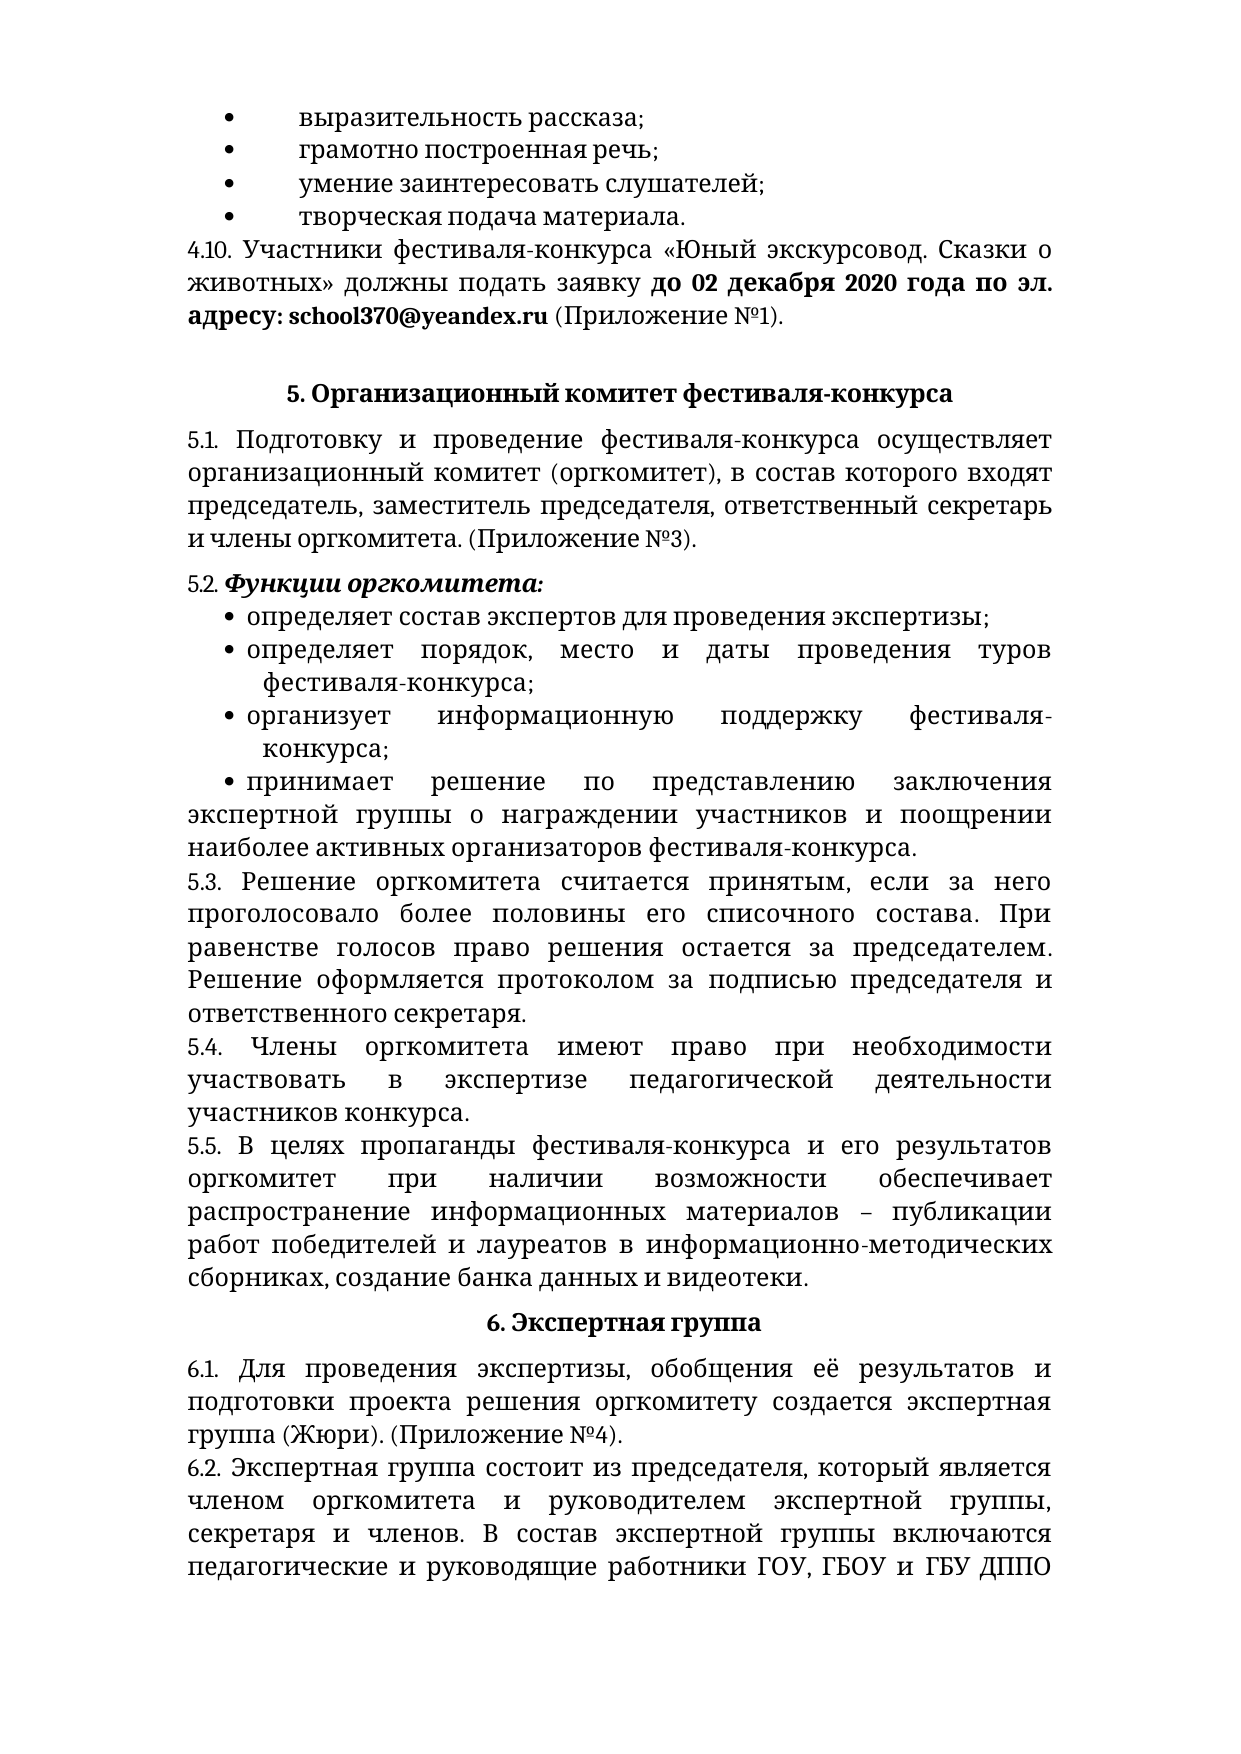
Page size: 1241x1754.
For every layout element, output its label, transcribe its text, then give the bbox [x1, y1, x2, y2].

list определяет порядок, место и даты проведения туров фестиваля-конкурса; [225, 636, 1053, 698]
text 5.4. Члены оргкомитета имеют право при необходимости участвовать в экспертизе педагогической деятельности участников конкурса. [187, 1032, 1053, 1127]
text 4.10. Участники фестиваля-конкурса «Юный экскурсовод. Сказки о животных» должны подать заявку до 02 декабря 2020 года по эл. адресу: school370@yeandex.ru (Приложение №1). [187, 236, 1053, 330]
text 5. Организационный комитет фестиваля-конкурса [187, 380, 1053, 409]
list организует информационную поддержку фестиваля-конкурса; [225, 702, 1053, 764]
text 5.5. В целях пропаганды фестиваля-конкурса и его результатов оргкомитет при наличии возможности обеспечивает распространение информационных материалов – публикации работ победителей и лауреатов в информационно-методических сборниках, создание банка данных и видеотеки. [187, 1132, 1053, 1292]
list грамотно построенная речь; [225, 136, 1053, 165]
text 5.1. Подготовку и проведение фестиваля-конкурса осуществляет организационный комитет (оргкомитет), в состав которого входят председатель, заместитель председателя, ответственный секретарь и члены оргкомитета. (Приложение №3). [187, 426, 1053, 553]
list умение заинтересовать слушателей; [225, 169, 1053, 198]
text 6. Экспертная группа [196, 1309, 1053, 1338]
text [187, 1454, 1052, 1582]
text 5.2. Функции оргкомитета: [187, 570, 1053, 599]
list определяет состав экспертов для проведения экспертизы; [225, 603, 1053, 632]
list принимает решение по представлению заключения экспертной группы о награждении участников и поощрении наиболее активных организаторов фестиваля-конкурса. [187, 768, 1053, 863]
text 6.1. Для проведения экспертизы, обобщения её результатов и подготовки проекта решения оргкомитету создается экспертная группа (Жюри). (Приложение №4). [187, 1355, 1052, 1449]
list творческая подача материала. [225, 202, 1053, 231]
list выразительность рассказа; [225, 103, 1053, 132]
text 5.3. Решение оргкомитета считается принятым, если за него проголосовало более половины его списочного состава. При равенстве голосов право решения остается за председателем. Решение оформляется протоколом за подписью председателя и ответственного секретаря. [187, 867, 1053, 1028]
